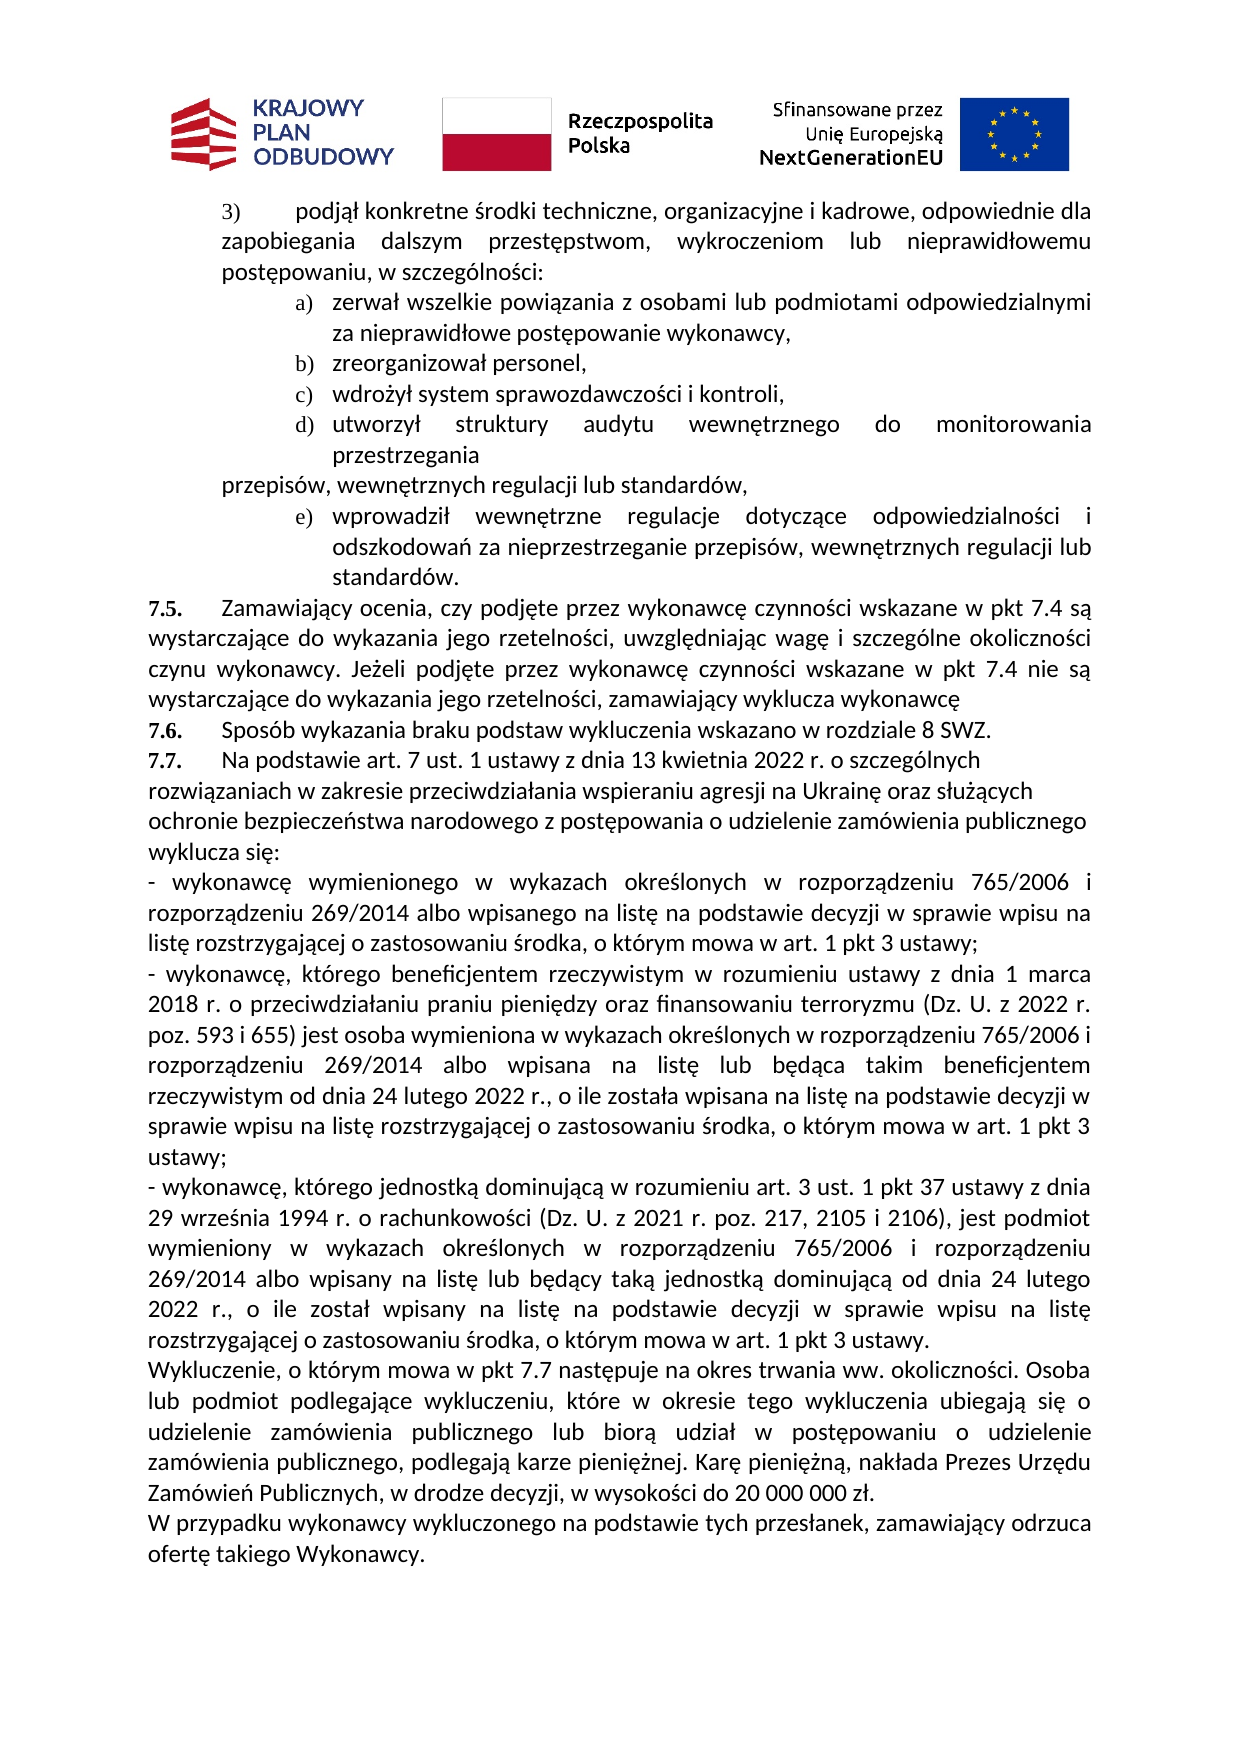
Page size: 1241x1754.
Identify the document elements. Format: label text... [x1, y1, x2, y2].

text - wykonawcę wymienionego w wykazach określonych w rozporządzeniu 765/2006 i rozporządzeniu 269/2014 albo wpisanego na listę na podstawie decyzji w sprawie wpisu na listę rozstrzygającej o zastosowaniu środka, o którym mowa w art. 1 pkt 3 ustawy; [148, 866, 1093, 958]
text W przypadku wykonawcy wykluczonego na podstawie tych przesłanek, zamawiający odrzuca ofertę takiego Wykonawcy. [148, 1507, 1093, 1568]
text przepisów, wewnętrznych regulacji lub standardów, [221, 469, 1093, 500]
list Zamawiający ocenia, czy podjęte przez wykonawcę czynności wskazane w pkt 7.4 są wystarczające do wykazania jego rzetelności, uwzględniając wagę i szczególne okoliczności czynu wykonawcy. Jeżeli podjęte przez wykonawcę czynności wskazane w pkt 7.4 nie są wystarczające do wykazania jego rzetelności, zamawiający wyklucza wykonawcę [148, 592, 1093, 714]
text - wykonawcę, którego beneficjentem rzeczywistym w rozumieniu ustawy z dnia 1 marca 2018 r. o przeciwdziałaniu praniu pieniędzy oraz finansowaniu terroryzmu (Dz. U. z 2022 r. poz. 593 i 655) jest osoba wymieniona w wykazach określonych w rozporządzeniu 765/2006 i rozporządzeniu 269/2014 albo wpisana na listę lub będąca takim beneficjentem rzeczywistym od dnia 24 lutego 2022 r., o ile została wpisana na listę na podstawie decyzji w sprawie wpisu na listę rozstrzygającej o zastosowaniu środka, o którym mowa w art. 1 pkt 3 ustawy; [148, 958, 1093, 1172]
list wprowadził wewnętrzne regulacje dotyczące odpowiedzialności i odszkodowań za nieprzestrzeganie przepisów, wewnętrznych regulacji lub standardów. [295, 500, 1093, 592]
list Sposób wykazania braku podstaw wykluczenia wskazano w rozdziale 8 SWZ. [148, 714, 1093, 744]
text - wykonawcę, którego jednostką dominującą w rozumieniu art. 3 ust. 1 pkt 37 ustawy z dnia 29 września 1994 r. o rachunkowości (Dz. U. z 2021 r. poz. 217, 2105 i 2106), jest podmiot wymieniony w wykazach określonych w rozporządzeniu 765/2006 i rozporządzeniu 269/2014 albo wpisany na listę lub będący taką jednostką dominującą od dnia 24 lutego 2022 r., o ile został wpisany na listę na podstawie decyzji w sprawie wpisu na listę rozstrzygającej o zastosowaniu środka, o którym mowa w art. 1 pkt 3 ustawy. [148, 1172, 1093, 1355]
list Na podstawie art. 7 ust. 1 ustawy z dnia 13 kwietnia 2022 r. o szczególnych rozwiązaniach w zakresie przeciwdziałania wspieraniu agresji na Ukrainę oraz służących ochronie bezpieczeństwa narodowego z postępowania o udzielenie zamówienia publicznego wyklucza się: [148, 744, 1093, 866]
list wdrożył system sprawozdawczości i kontroli, [295, 378, 1093, 408]
list utworzył struktury audytu wewnętrznego do monitorowania przestrzegania [295, 408, 1093, 469]
list zreorganizował personel, [295, 347, 1093, 378]
text Wykluczenie, o którym mowa w pkt 7.7 następuje na okres trwania ww. okoliczności. Osoba lub podmiot podlegające wykluczeniu, które w okresie tego wykluczenia ubiegają się o udzielenie zamówienia publicznego lub biorą udział w postępowaniu o udzielenie zamówienia publicznego, podlegają karze pieniężnej. Karę pieniężną, nakłada Prezes Urzędu Zamówień Publicznych, w drodze decyzji, w wysokości do 20 000 000 zł. [148, 1355, 1093, 1507]
list podjął konkretne środki techniczne, organizacyjne i kadrowe, odpowiednie dla zapobiegania dalszym przestępstwom, wykroczeniom lub nieprawidłowemu postępowaniu, w szczególności: [221, 195, 1093, 286]
list zerwał wszelkie powiązania z osobami lub podmiotami odpowiedzialnymi za nieprawidłowe postępowanie wykonawcy, [295, 286, 1093, 347]
picture [147, 73, 1093, 195]
